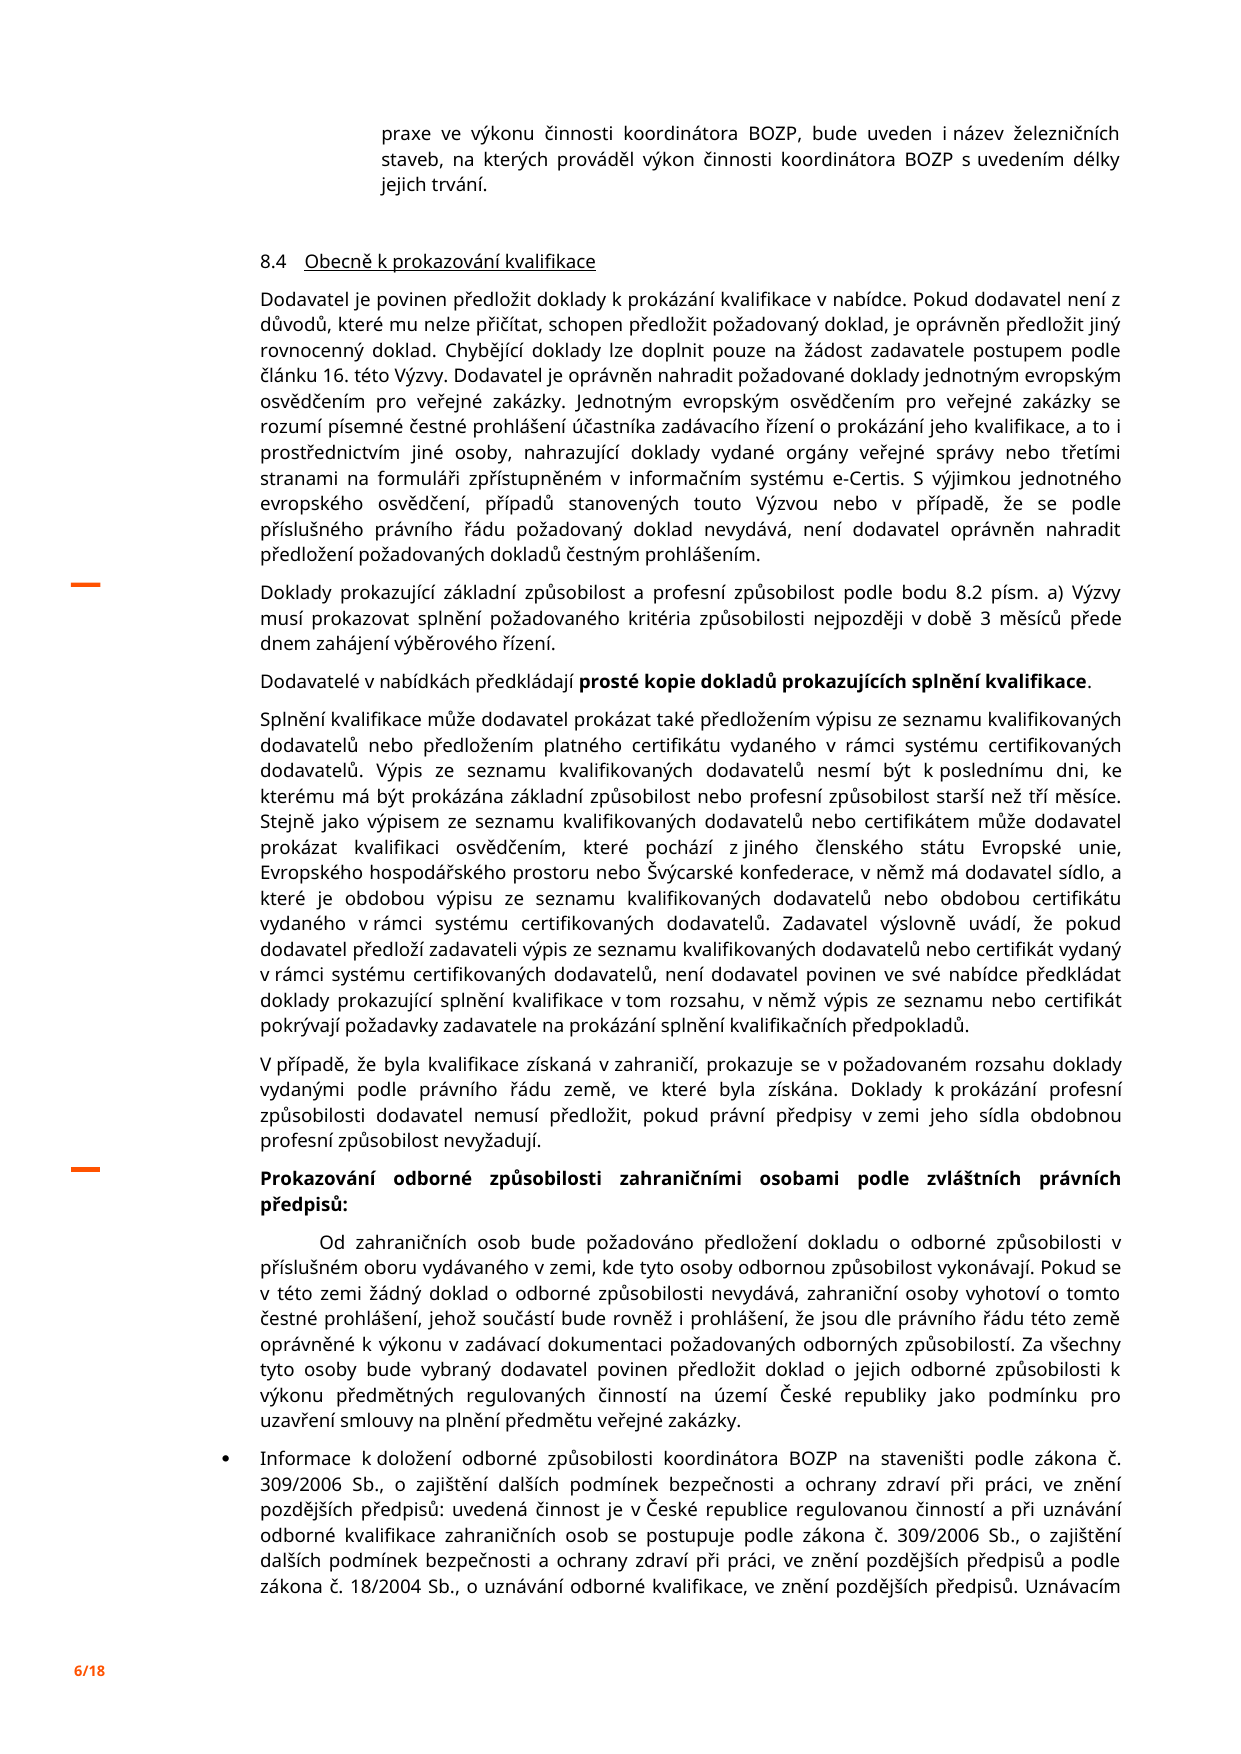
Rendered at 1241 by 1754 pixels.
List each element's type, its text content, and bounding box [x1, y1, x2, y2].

text V případě, že byla kvalifikace získaná v zahraničí, prokazuje se v požadovaném rozsahu doklady vydanými podle právního řádu země, ve které byla získána. Doklady k prokázání profesní způsobilosti dodavatel nemusí předložit, pokud právní předpisy v zemi jeho sídla obdobnou profesní způsobilost nevyžadují. [260, 1051, 1122, 1153]
text Doklady prokazující základní způsobilost a profesní způsobilost podle bodu 8.2 písm. a) Výzvy musí prokazovat splnění požadovaného kritéria způsobilosti nejpozději v době 3 měsíců přede dnem zahájení výběrového řízení. [260, 579, 1122, 656]
list Obecně k prokazování kvalifikace [260, 248, 1122, 274]
text Splnění kvalifikace může dodavatel prokázat také předložením výpisu ze seznamu kvalifikovaných dodavatelů nebo předložením platného certifikátu vydaného v rámci systému certifikovaných dodavatelů. Výpis ze seznamu kvalifikovaných dodavatelů nesmí být k poslednímu dni, ke kterému má být prokázána základní způsobilost nebo profesní způsobilost starší než tří měsíce. Stejně jako výpisem ze seznamu kvalifikovaných dodavatelů nebo certifikátem může dodavatel prokázat kvalifikaci osvědčením, které pochází z jiného členského státu Evropské unie, Evropského hospodářského prostoru nebo Švýcarské konfederace, v němž má dodavatel sídlo, a které je obdobou výpisu ze seznamu kvalifikovaných dodavatelů nebo obdobou certifikátu vydaného v rámci systému certifikovaných dodavatelů. Zadavatel výslovně uvádí, že pokud dodavatel předloží zadavateli výpis ze seznamu kvalifikovaných dodavatelů nebo certifikát vydaný v rámci systému certifikovaných dodavatelů, není dodavatel povinen ve své nabídce předkládat doklady prokazující splnění kvalifikace v tom rozsahu, v němž výpis ze seznamu nebo certifikát pokrývají požadavky zadavatele na prokázání splnění kvalifikačních předpokladů. [260, 707, 1122, 1038]
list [343, 121, 1120, 197]
text Dodavatelé v nabídkách předkládají prosté kopie dokladů prokazujících splnění kvalifikace. [260, 668, 1122, 694]
text Prokazování odborné způsobilosti zahraničními osobami podle zvláštních právních předpisů: [260, 1165, 1122, 1216]
text Dodavatel je povinen předložit doklady k prokázání kvalifikace v nabídce. Pokud dodavatel není z důvodů, které mu nelze přičítat, schopen předložit požadovaný doklad, je oprávněn předložit jiný rovnocenný doklad. Chybějící doklady lze doplnit pouze na žádost zadavatele postupem podle článku 16. této Výzvy. Dodavatel je oprávněn nahradit požadované doklady jednotným evropským osvědčením pro veřejné zakázky. Jednotným evropským osvědčením pro veřejné zakázky se rozumí písemné čestné prohlášení účastníka zadávacího řízení o prokázání jeho kvalifikace, a to i prostřednictvím jiné osoby, nahrazující doklady vydané orgány veřejné správy nebo třetími stranami na formuláři zpřístupněném v informačním systému e-Certis. S výjimkou jednotného evropského osvědčení, případů stanovených touto Výzvou nebo v případě, že se podle příslušného právního řádu požadovaný doklad nevydává, není dodavatel oprávněn nahradit předložení požadovaných dokladů čestným prohlášením. [260, 286, 1122, 567]
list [222, 1446, 1122, 1599]
text Od zahraničních osob bude požadováno předložení dokladu o odborné způsobilosti v příslušném oboru vydávaného v zemi, kde tyto osoby odbornou způsobilost vykonávají. Pokud se v této zemi žádný doklad o odborné způsobilosti nevydává, zahraniční osoby vyhotoví o tomto čestné prohlášení, jehož součástí bude rovněž i prohlášení, že jsou dle právního řádu této země oprávněné k výkonu v zadávací dokumentaci požadovaných odborných způsobilostí. Za všechny tyto osoby bude vybraný dodavatel povinen předložit doklad o jejich odborné způsobilosti k výkonu předmětných regulovaných činností na území České republiky jako podmínku pro uzavření smlouvy na plnění předmětu veřejné zakázky. [260, 1229, 1122, 1433]
